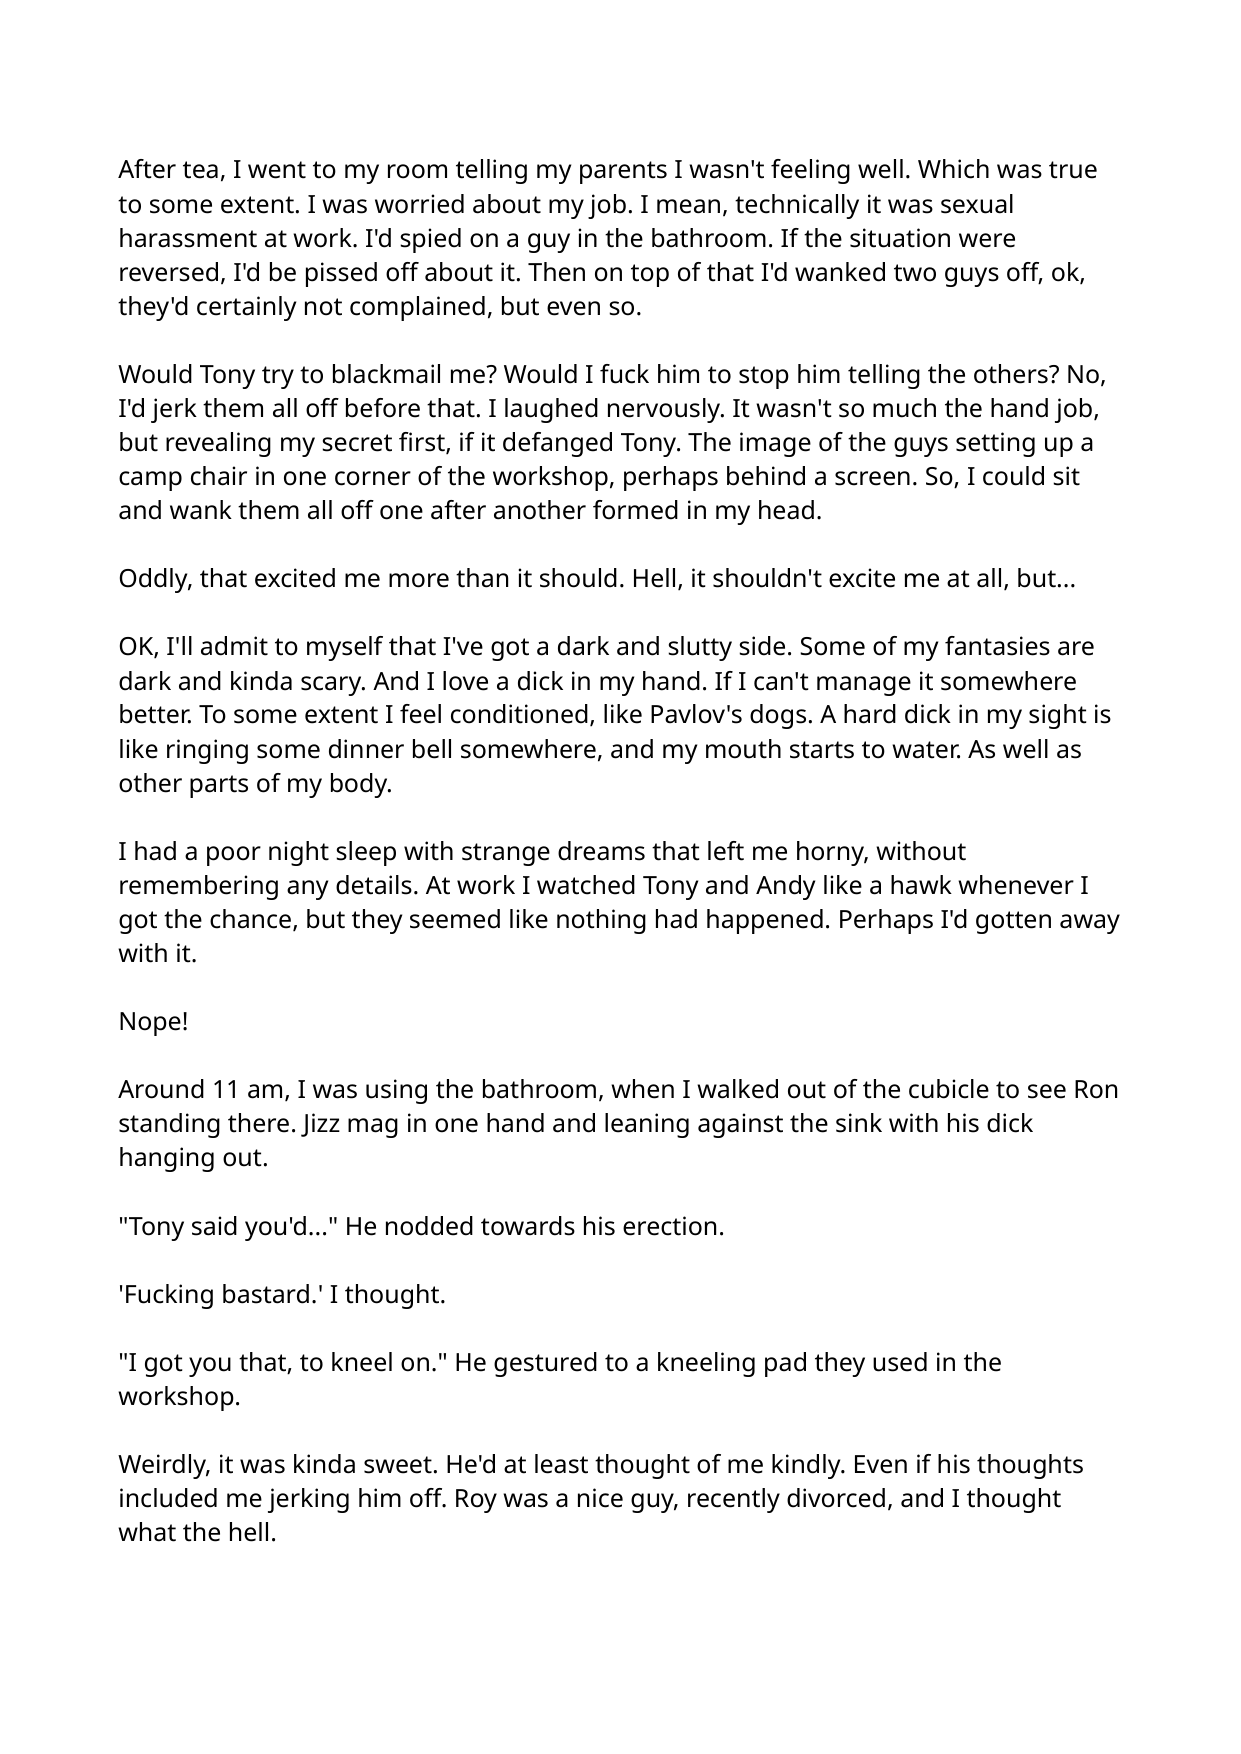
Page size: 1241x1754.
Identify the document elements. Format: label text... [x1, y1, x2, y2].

text After tea, I went to my room telling my parents I wasn't feeling well. Which was true to some extent. I was worried about my job. I mean, technically it was sexual harassment at work. I'd spied on a guy in the bathroom. If the situation were reversed, I'd be pissed off about it. Then on top of that I'd wanked two guys off, ok, they'd certainly not complained, but even so. [118, 152, 1122, 322]
text Around 11 am, I was using the bathroom, when I walked out of the cubicle to see Ron standing there. Jizz mag in one hand and leaning against the sink with his dick hanging out. [118, 1072, 1122, 1174]
text Would Tony try to blackmail me? Would I fuck him to stop him telling the others? No, I'd jerk them all off before that. I laughed nervously. It wasn't so much the hand job, but revealing my secret first, if it defanged Tony. The image of the guys setting up a camp chair in one corner of the workshop, perhaps behind a screen. So, I could sit and wank them all off one after another formed in my head. [118, 357, 1122, 527]
text I had a poor night sleep with strange dreams that left me horny, without remembering any details. At work I watched Tony and Andy like a hawk whenever I got the chance, but they seemed like nothing had happened. Perhaps I'd gotten away with it. [118, 833, 1122, 970]
text "Tony said you'd..." He nodded towards his erection. [118, 1208, 1122, 1242]
text "I got you that, to kneel on." He gestured to a kneeling pad they used in the workshop. [118, 1344, 1122, 1412]
text Nope! [118, 1004, 1122, 1038]
text OK, I'll admit to myself that I've got a dark and slutty side. Some of my fantasies are dark and kinda scary. And I love a dick in my hand. If I can't manage it somewhere better. To some extent I feel conditioned, like Pavlov's dogs. A hard dick in my sight is like ringing some dinner bell somewhere, and my mouth starts to water. As well as other parts of my body. [118, 629, 1122, 799]
text 'Fucking bastard.' I thought. [118, 1276, 1122, 1310]
text Oddly, that excited me more than it should. Hell, it shouldn't excite me at all, but... [118, 561, 1122, 595]
text Weirdly, it was kinda sweet. He'd at least thought of me kindly. Even if his thoughts included me jerking him off. Roy was a nice guy, recently divorced, and I thought what the hell. [118, 1447, 1122, 1549]
